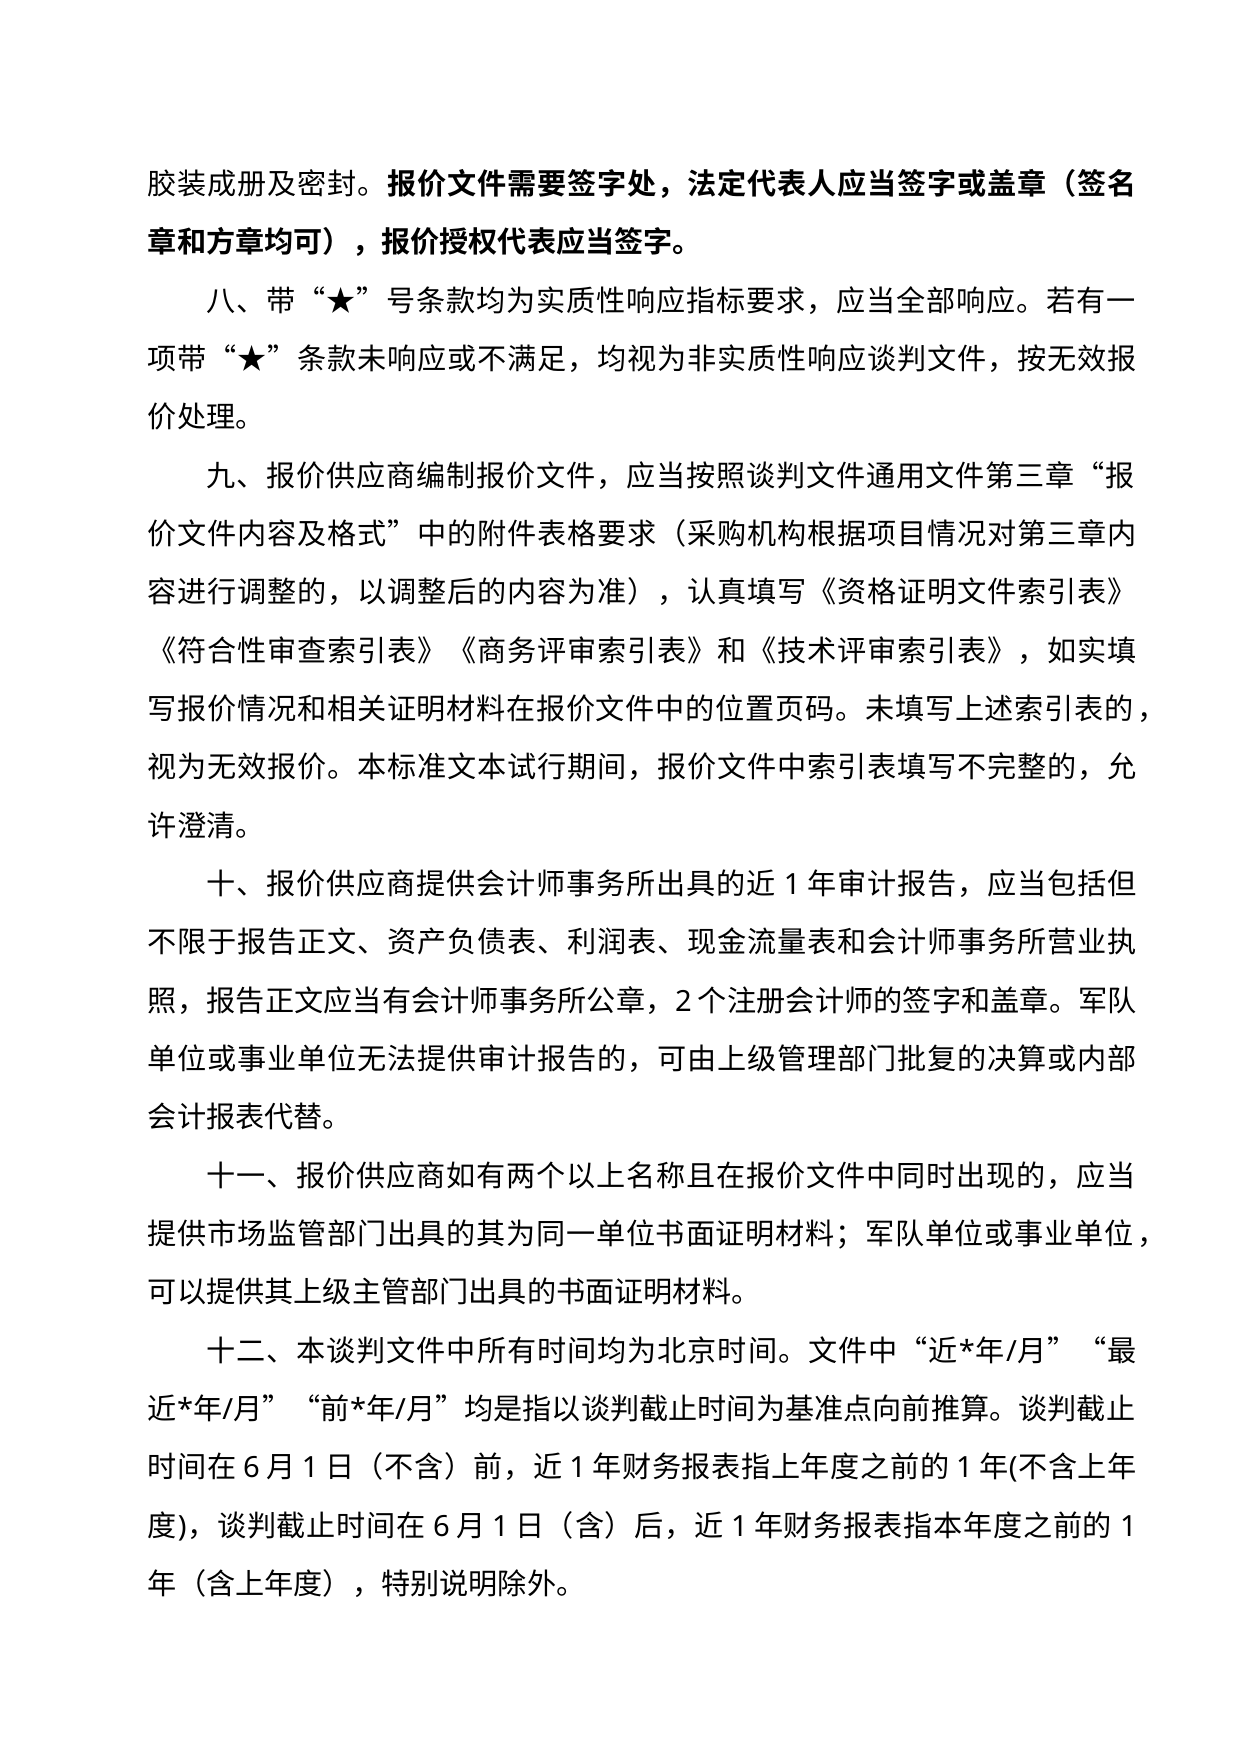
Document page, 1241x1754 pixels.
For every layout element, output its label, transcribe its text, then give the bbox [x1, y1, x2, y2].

text 十一、报价供应商如有两个以上名称且在报价文件中同时出现的，应当提供市场监管部门出具的其为同一单位书面证明材料；军队单位或事业单位，可以提供其上级主管部门出具的书面证明材料。 [148, 1139, 1137, 1314]
text 八、带“★”号条款均为实质性响应指标要求，应当全部响应。若有一项带“★”条款未响应或不满足，均视为非实质性响应谈判文件，按无效报价处理。 [148, 264, 1137, 439]
text 十、报价供应商提供会计师事务所出具的近1年审计报告，应当包括但不限于报告正文、资产负债表、利润表、现金流量表和会计师事务所营业执照，报告正文应当有会计师事务所公章，2个注册会计师的签字和盖章。军队单位或事业单位无法提供审计报告的，可由上级管理部门批复的决算或内部会计报表代替。 [148, 848, 1137, 1139]
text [148, 148, 1137, 264]
text 九、报价供应商编制报价文件，应当按照谈判文件通用文件第三章“报价文件内容及格式”中的附件表格要求（采购机构根据项目情况对第三章内容进行调整的，以调整后的内容为准），认真填写《资格证明文件索引表》《符合性审查索引表》《商务评审索引表》和《技术评审索引表》，如实填写报价情况和相关证明材料在报价文件中的位置页码。未填写上述索引表的，视为无效报价。本标准文本试行期间，报价文件中索引表填写不完整的，允许澄清。 [148, 439, 1137, 848]
text 十二、本谈判文件中所有时间均为北京时间。文件中“近*年/月”“最近*年/月”“前*年/月”均是指以谈判截止时间为基准点向前推算。谈判截止时间在6月1日（不含）前，近1年财务报表指上年度之前的1年(不含上年度)，谈判截止时间在6月1日（含）后，近1年财务报表指本年度之前的1年（含上年度），特别说明除外。 [148, 1314, 1137, 1606]
